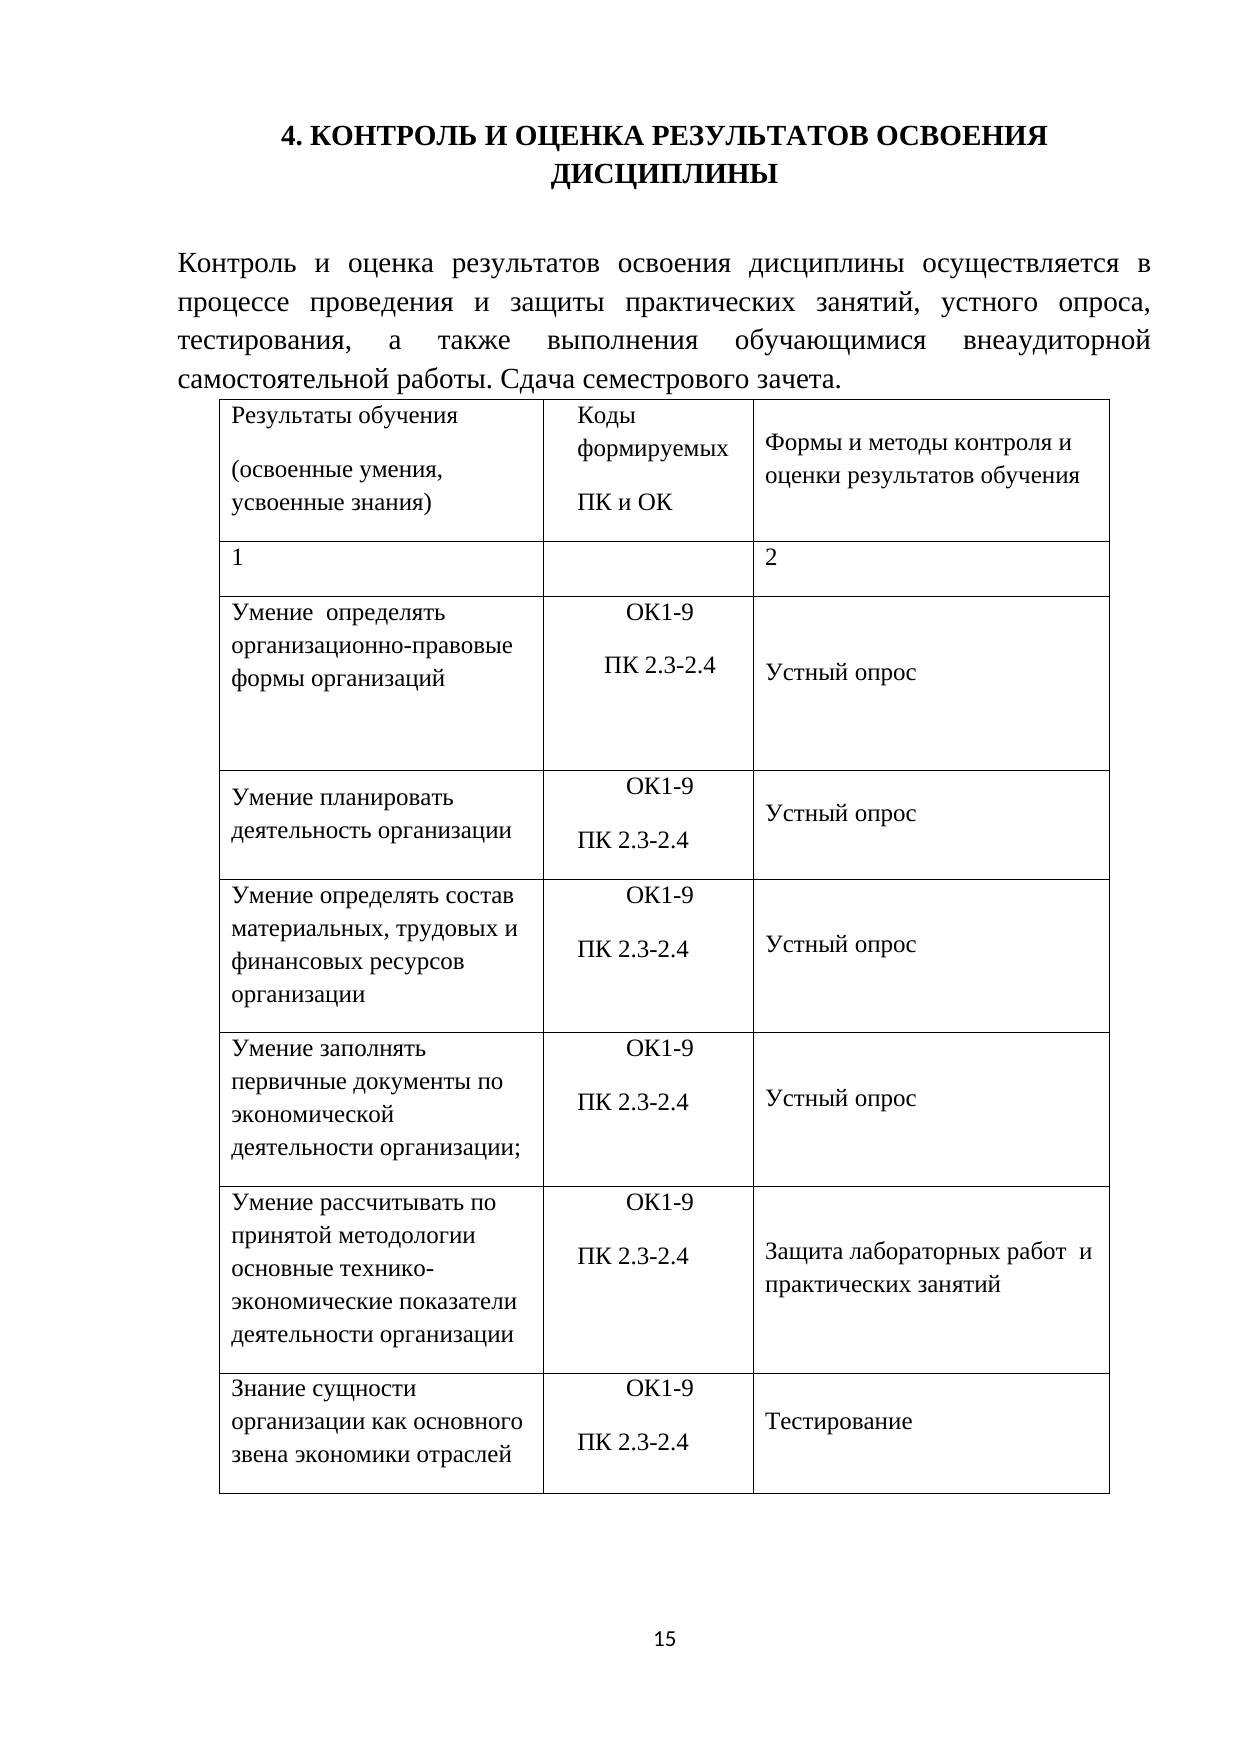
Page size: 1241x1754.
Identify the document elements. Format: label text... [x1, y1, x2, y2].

table_cell Устный опрос [754, 597, 1109, 770]
table_cell ОК1-9 ПК 2.3-2.4 [544, 1374, 753, 1493]
table_cell Умение определять состав материальных, трудовых и финансовых ресурсов организации [220, 880, 543, 1032]
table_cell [754, 1187, 1109, 1372]
subtitle 4. Контроль и оценка результатов освоения Дисциплины [177, 118, 1152, 190]
table_cell Умение рассчитывать по принятой методологии основные технико-экономические показатели деятельности организации [220, 1187, 543, 1372]
table_header Формы и методы контроля и оценки результатов обучения [754, 400, 1109, 541]
table_cell Знание сущности организации как основного звена экономики отраслей [220, 1374, 543, 1493]
subtitle Контроль и оценка результатов освоения дисциплины осуществляется в процессе проведения и защиты практических занятий, устного опроса, тестирования, а также выполнения обучающимися внеаудиторной самостоятельной работы. Сдача семестрового зачета. [177, 245, 1152, 394]
table_cell ОК1-9 ПК 2.3-2.4 [544, 597, 753, 770]
table_header Результаты обучения (освоенные умения, усвоенные знания) [220, 400, 543, 541]
table_cell Устный опрос [754, 1033, 1109, 1186]
table_cell ОК1-9 ПК 2.3-2.4 [544, 771, 753, 879]
table_cell Устный опрос [754, 771, 1109, 879]
table_cell 2 [754, 542, 1109, 596]
table_cell 1 [220, 542, 543, 596]
table_cell Устный опрос [754, 880, 1109, 1032]
table_cell Умение заполнять первичные документы по экономической деятельности организации; [220, 1033, 543, 1186]
table_cell Умение планировать деятельность организации [220, 771, 543, 879]
table_cell Умение определять организационно-правовые формы организаций [220, 597, 543, 770]
table_header Коды формируемых ПК и ОК [544, 400, 753, 541]
table_cell ОК1-9 ПК 2.3-2.4 [544, 1187, 753, 1372]
table_cell ОК1-9 ПК 2.3-2.4 [544, 880, 753, 1032]
table_cell Тестирование [754, 1374, 1109, 1493]
table_cell ОК1-9 ПК 2.3-2.4 [544, 1033, 753, 1186]
table_cell [544, 542, 753, 596]
